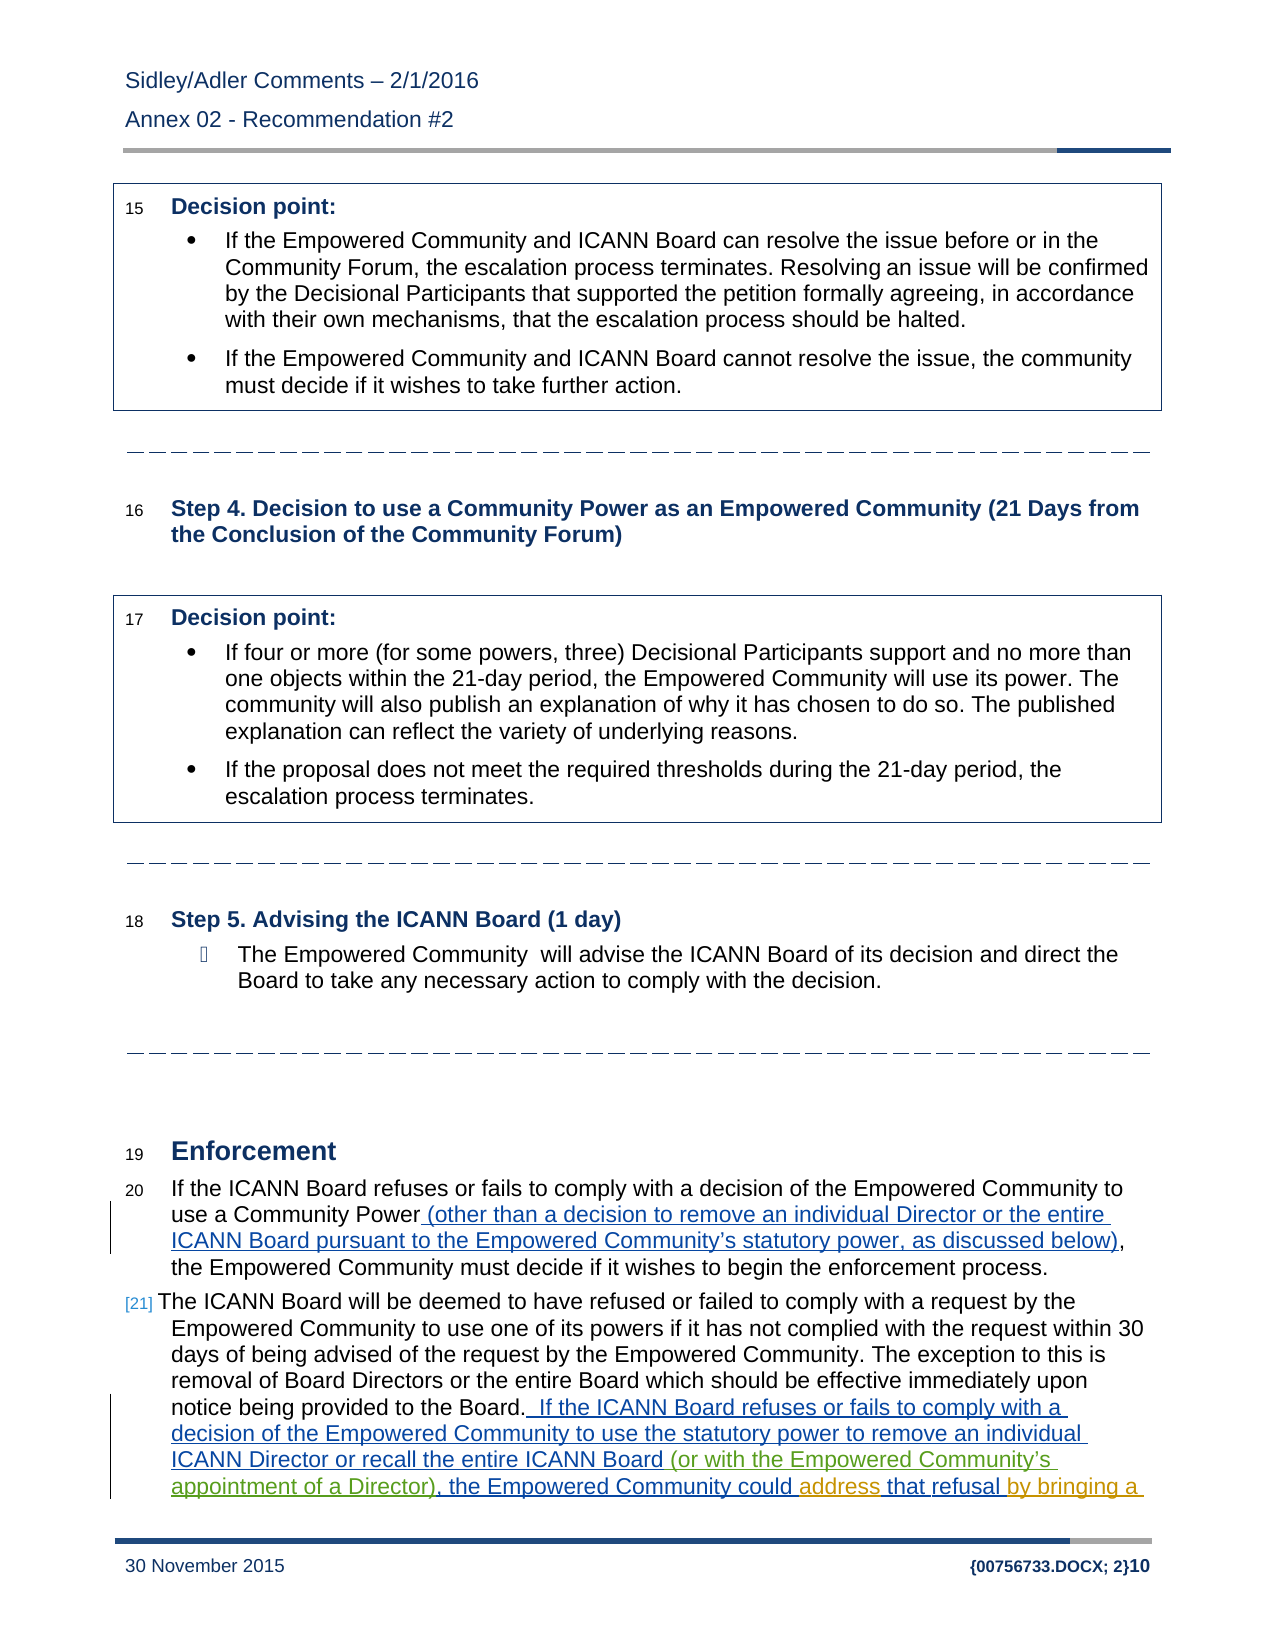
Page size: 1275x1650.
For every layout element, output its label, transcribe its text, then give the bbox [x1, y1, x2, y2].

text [125, 1288, 1150, 1499]
list The Empowered Community will advise the ICANN Board of its decision and direct the Board to take any necessary action to comply with the decision. [200, 941, 1150, 1019]
text Step 4. Decision to use a Community Power as an Empowered Community (21 Days from the Conclusion of the Community Forum) [125, 494, 1150, 547]
text If the ICANN Board refuses or fails to comply with a decision of the Empowered Community to use a Community Power, the Empowered Community must decide if it wishes to begin the enforcement process. [125, 1174, 1150, 1280]
table_header Decision point: If four or more (for some powers, three) Decisional Participants support and no more than one objects within the 21-day period, the Empowered Community will use its power. The community will also publish an explanation of why it has chosen to do so. The published explanation can reflect the variety of underlying reasons. If the proposal does not meet the required thresholds during the 21-day period, the escalation process terminates. [114, 596, 1161, 822]
text Enforcement [125, 1135, 1150, 1166]
text Step 5. Advising the ICANN Board (1 day) [125, 906, 1150, 932]
table_header Decision point: If the Empowered Community and ICANN Board can resolve the issue before or in the Community Forum, the escalation process terminates. Resolving an issue will be confirmed by the Decisional Participants that supported the petition formally agreeing, in accordance with their own mechanisms, that the escalation process should be halted. If the Empowered Community and ICANN Board cannot resolve the issue, the community must decide if it wishes to take further action. [114, 184, 1161, 410]
